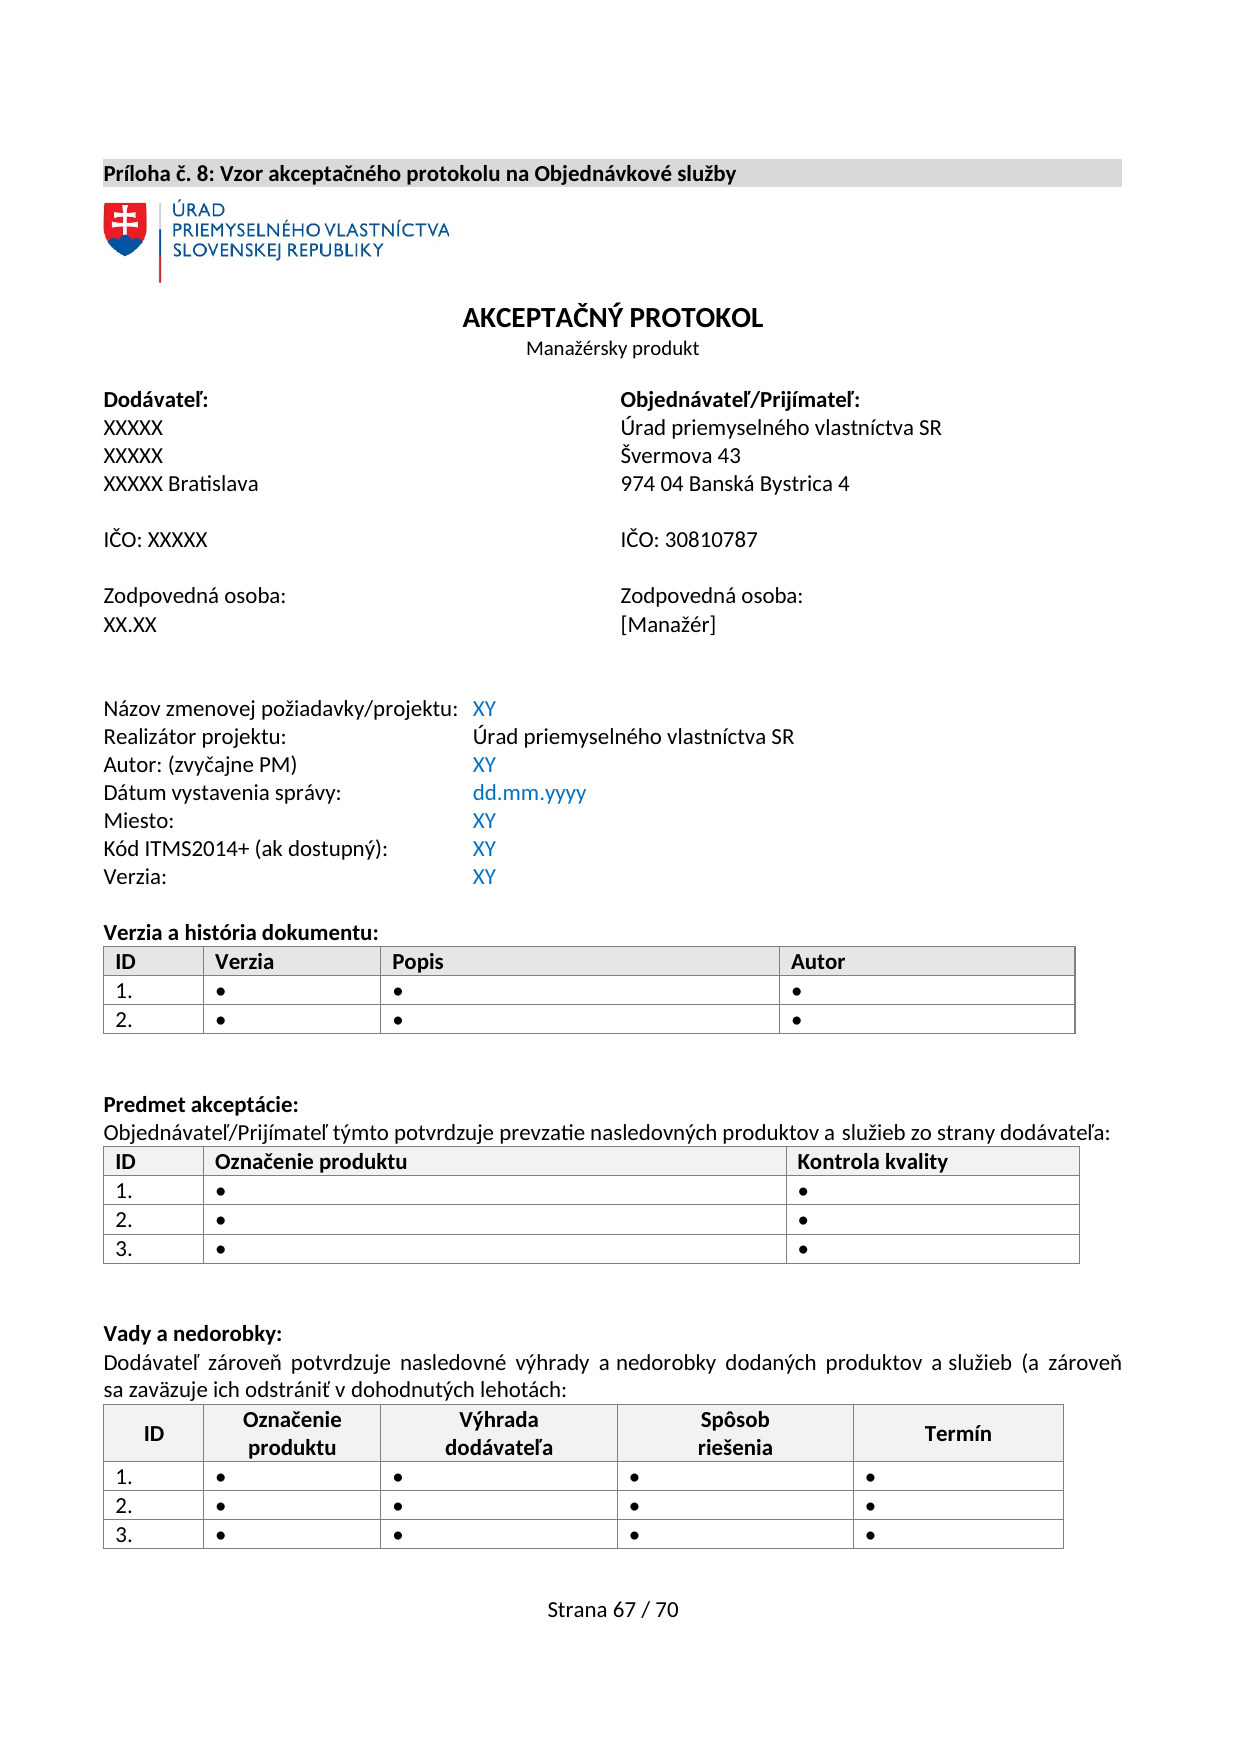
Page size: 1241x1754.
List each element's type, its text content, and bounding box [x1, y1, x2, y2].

text Vady a nedorobky: [103, 1319, 1122, 1348]
table_cell [204, 976, 380, 1004]
table_cell [618, 1520, 853, 1548]
text Dodávateľ: Objednávateľ/Prijímateľ: [103, 386, 1122, 413]
table_header Výhrada dodávateľa [381, 1405, 617, 1461]
text Verzia: XY [103, 862, 1122, 890]
subtitle Príloha č. 8: Vzor akceptačného protokolu na Objednávkové služby [103, 159, 1122, 187]
table_cell [104, 1235, 203, 1262]
table_cell [618, 1462, 853, 1490]
table_cell [204, 1176, 786, 1204]
table_cell [381, 976, 779, 1004]
text Predmet akceptácie: [103, 1090, 1122, 1118]
text XXXXX Bratislava 974 04 Banská Bystrica 4 [103, 469, 1122, 498]
table_header Termín [854, 1405, 1063, 1461]
table_cell 2. [104, 1491, 203, 1519]
table_cell [204, 1462, 380, 1490]
table_cell [104, 1176, 203, 1204]
table_cell [854, 1462, 1063, 1490]
table_cell [381, 1520, 617, 1548]
table_header ID [104, 1147, 203, 1175]
text Zodpovedná osoba: Zodpovedná osoba: [103, 582, 1122, 610]
table_cell [104, 1205, 203, 1233]
table_cell [204, 1205, 786, 1233]
picture [103, 199, 450, 283]
text Manažérsky produkt [103, 335, 1122, 360]
table_header Kontrola kvality [787, 1147, 1079, 1175]
table_cell [381, 1491, 617, 1519]
table_cell [787, 1235, 1079, 1262]
table_cell [204, 1005, 380, 1033]
table_cell [780, 1005, 1074, 1033]
table_cell [618, 1491, 853, 1519]
text Kód ITMS2014+ (ak dostupný): XY [103, 834, 1122, 862]
text Verzia a história dokumentu: [103, 918, 1122, 946]
text Autor: (zvyčajne PM) XY [103, 750, 1122, 778]
table_cell [787, 1205, 1079, 1233]
table_cell [381, 1462, 617, 1490]
text XXXXX Švermova 43 [103, 442, 1122, 469]
table_cell [104, 1005, 203, 1033]
text Názov zmenovej požiadavky/projektu: XY [103, 694, 1122, 722]
table_header Spôsob riešenia [618, 1405, 853, 1461]
text XXXXX Úrad priemyselného vlastníctva SR [103, 413, 1122, 442]
text Miesto: XY [103, 806, 1122, 834]
text Dodávateľ zároveň potvrdzuje nasledovné výhrady a nedorobky dodaných produktov a služieb (a zároveň sa zaväzuje ich odstrániť v dohodnutých lehotách: [103, 1348, 1122, 1404]
table_cell 3. [104, 1520, 203, 1548]
table_cell [204, 1520, 380, 1548]
table_cell [854, 1520, 1063, 1548]
table_header Označenie produktu [204, 1405, 380, 1461]
table_cell [104, 976, 203, 1004]
table_header Popis [381, 947, 779, 975]
table_cell [787, 1176, 1079, 1204]
table_cell [381, 1005, 779, 1033]
text IČO: XXXXX IČO: 30810787 [103, 526, 1122, 554]
table_header Verzia [204, 947, 380, 975]
table_header Autor [780, 947, 1074, 975]
text Objednávateľ/Prijímateľ týmto potvrdzuje prevzatie nasledovných produktov a služieb zo strany dodávateľa: [103, 1118, 1122, 1146]
table_header ID [104, 947, 203, 975]
table_cell [204, 1235, 786, 1262]
table_cell [204, 1491, 380, 1519]
table_cell [854, 1491, 1063, 1519]
table_header ID [104, 1405, 203, 1461]
text Dátum vystavenia správy: dd.mm.yyyy [103, 778, 1122, 806]
table_cell 1. [104, 1462, 203, 1490]
table_cell [780, 976, 1074, 1004]
table_header Označenie produktu [204, 1147, 786, 1175]
text XX.XX [103, 610, 1122, 638]
text AKCEPTAČNÝ PROTOKOL [103, 299, 1122, 335]
text Realizátor projektu: Úrad priemyselného vlastníctva SR [103, 722, 1122, 750]
